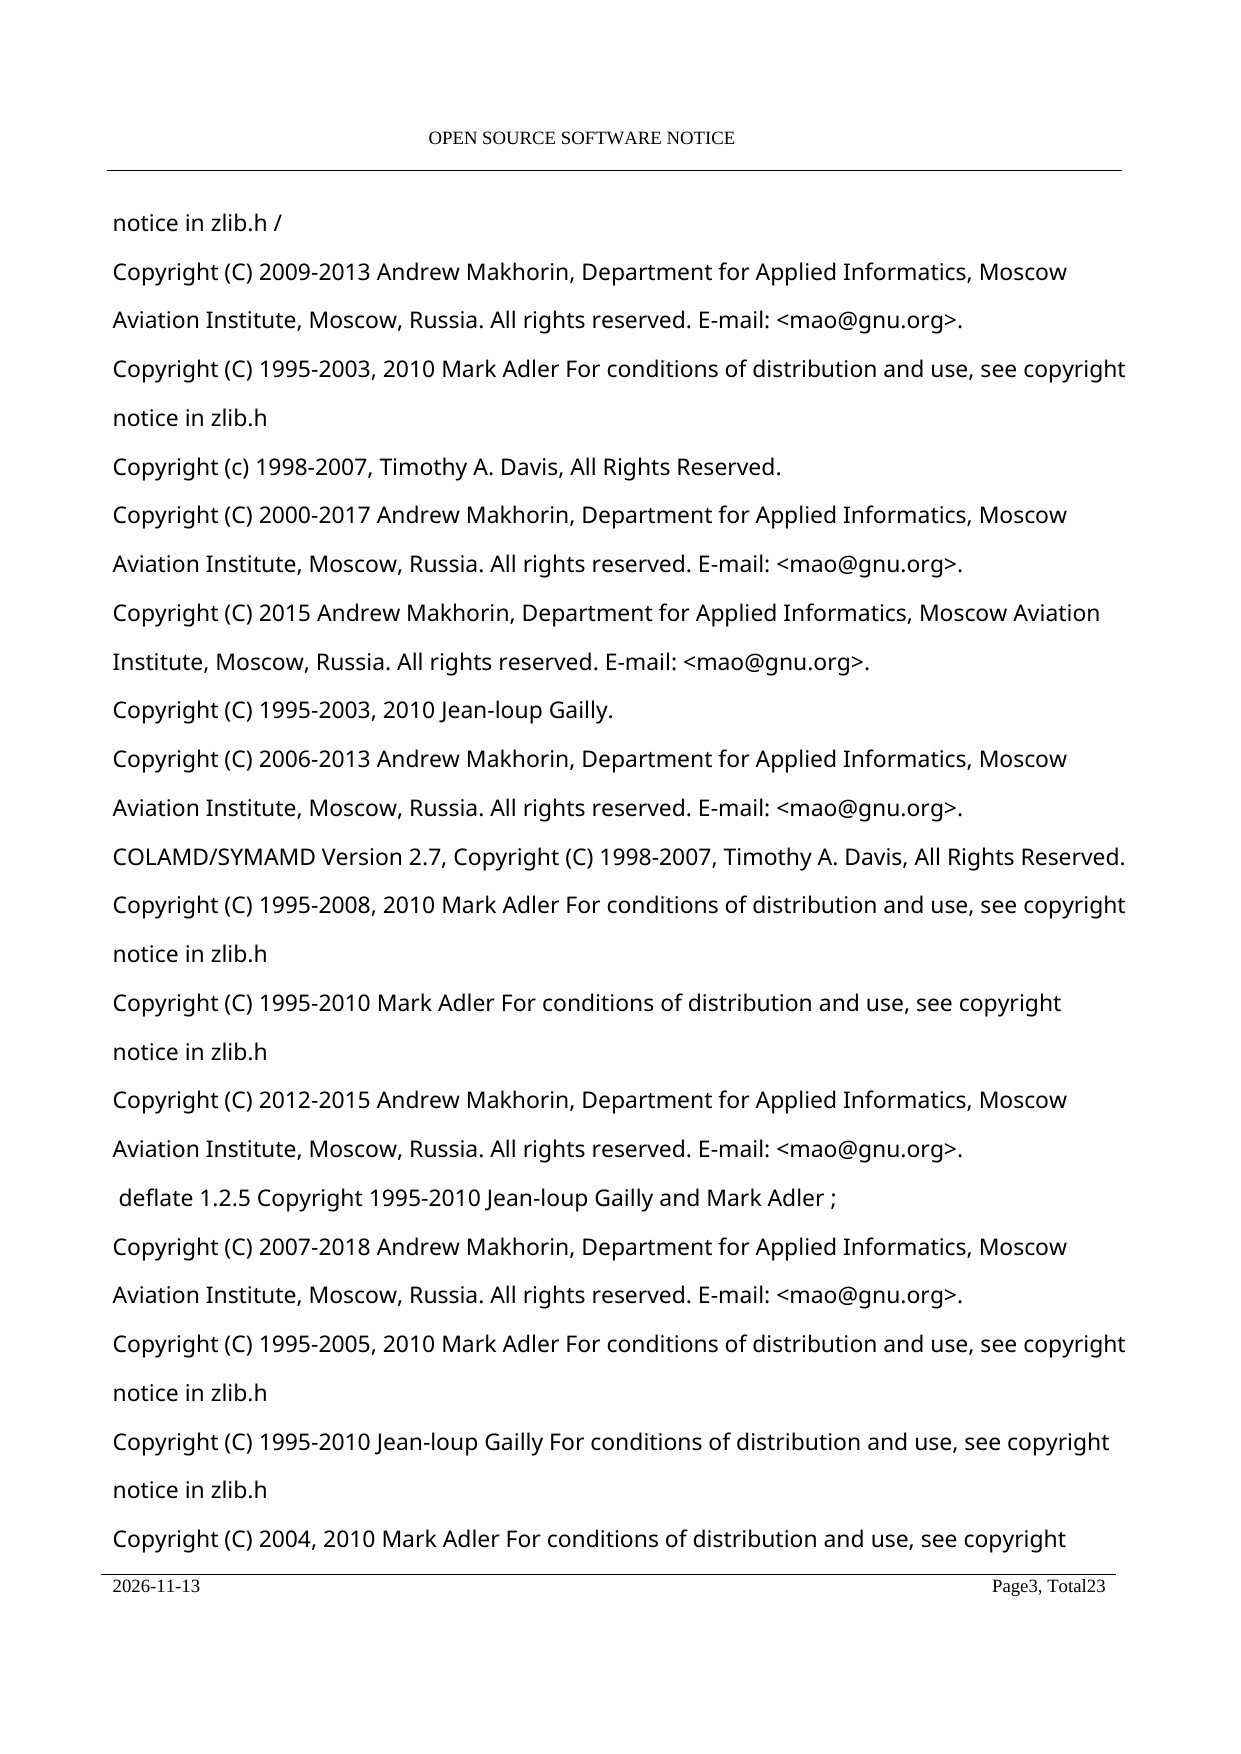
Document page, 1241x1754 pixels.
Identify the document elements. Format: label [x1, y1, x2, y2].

text [112, 206, 1128, 1555]
